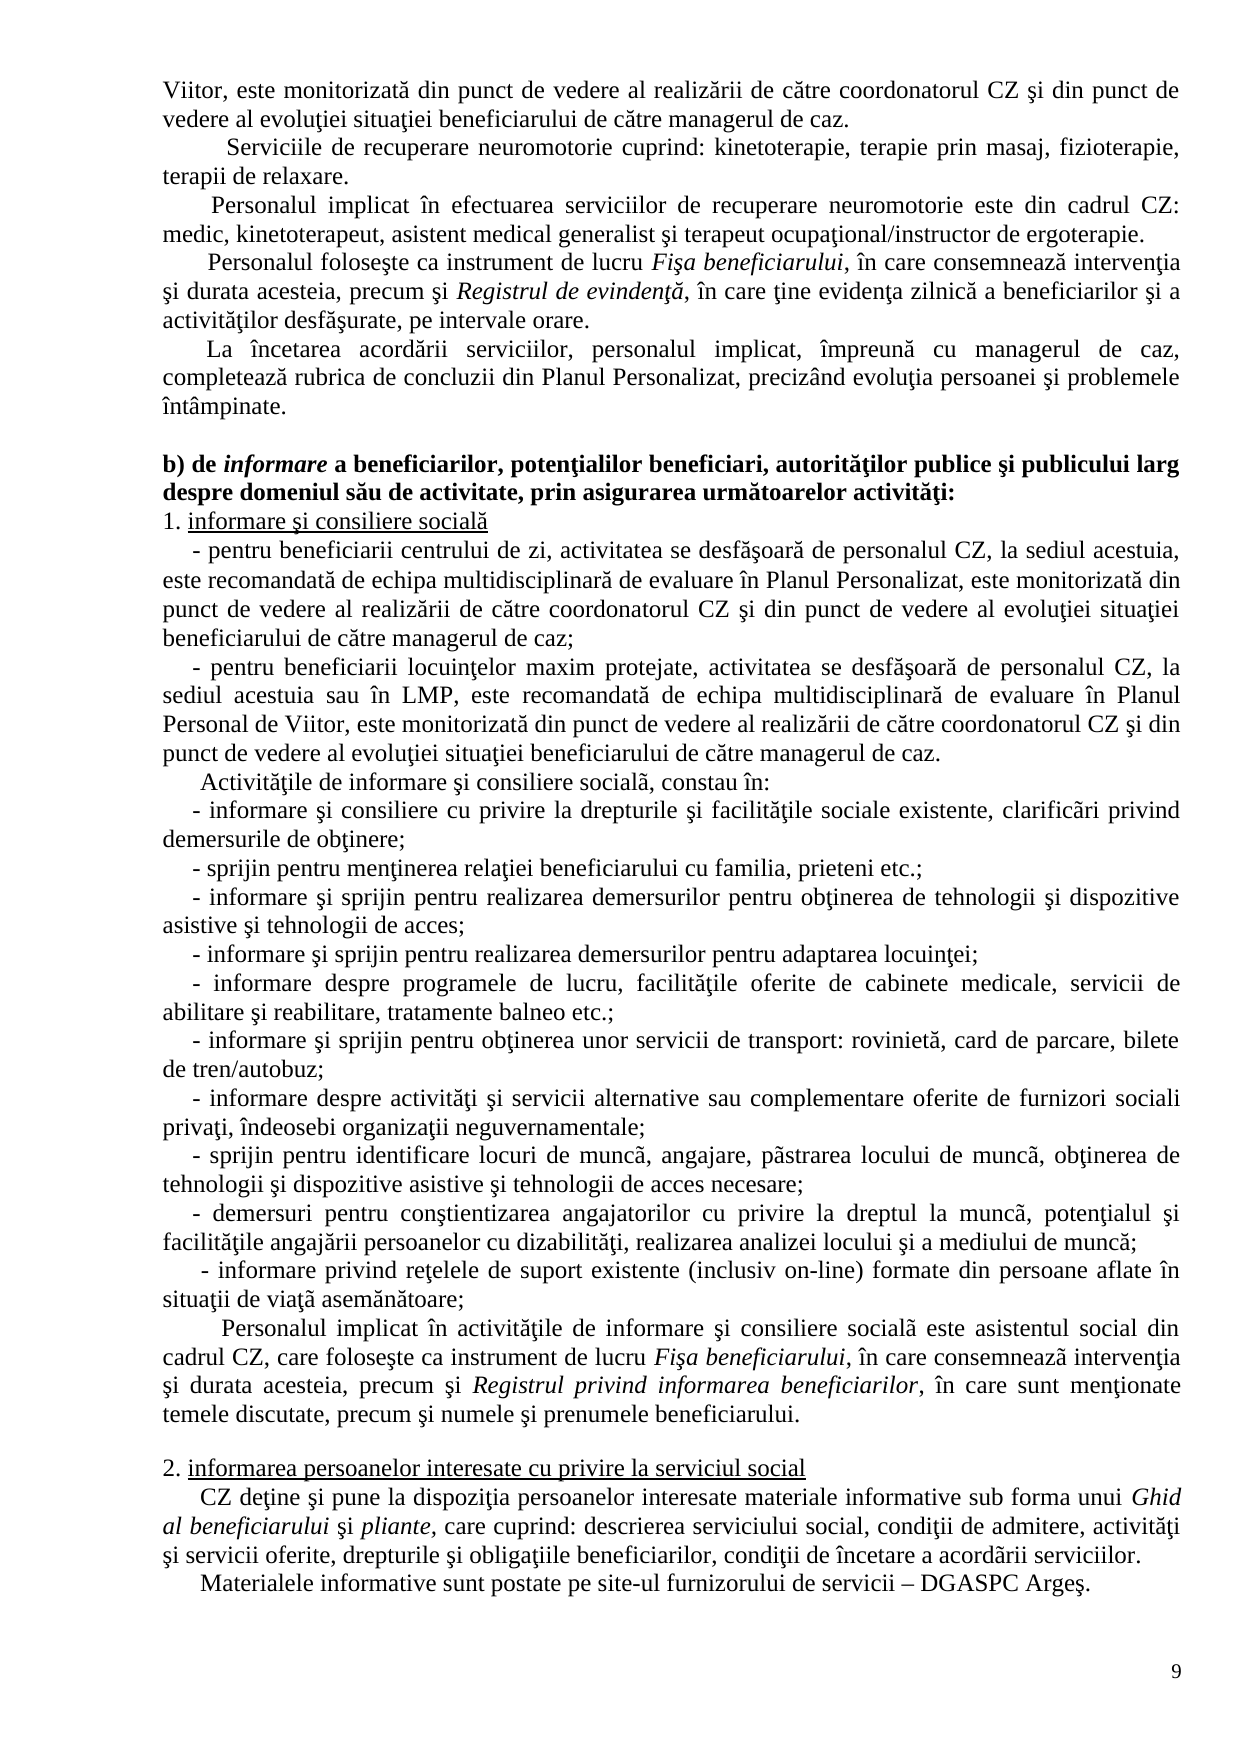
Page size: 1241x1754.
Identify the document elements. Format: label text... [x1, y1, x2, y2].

text - informare şi sprijin pentru realizarea demersurilor pentru adaptarea locuinţei; [162, 939, 1181, 968]
text - informare şi consiliere cu privire la drepturile şi facilităţile sociale existente, clarificãri privind demersurile de obţinere; [162, 796, 1181, 853]
text - informare despre programele de lucru, facilităţile oferite de cabinete medicale, servicii de abilitare şi reabilitare, tratamente balneo etc.; [162, 968, 1181, 1026]
text Materialele informative sunt postate pe site-ul furnizorului de servicii – DGASPC Argeş. [162, 1568, 1181, 1597]
text - informare privind reţelele de suport existente (inclusiv on-line) formate din persoane aflate în situaţii de viaţã asemănătoare; [162, 1256, 1181, 1313]
text 1. informare şi consiliere socială [162, 506, 1181, 535]
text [162, 75, 1181, 132]
text b) de informare a beneficiarilor, potenţialilor beneficiari, autorităţilor publice şi publicului larg despre domeniul său de activitate, prin asigurarea următoarelor activităţi: [162, 449, 1181, 506]
text - pentru beneficiarii locuinţelor maxim protejate, activitatea se desfăşoară de personalul CZ, la sediul acestuia sau în LMP, este recomandată de echipa multidisciplinară de evaluare în Planul Personal de Viitor, este monitorizată din punct de vedere al realizării de către coordonatorul CZ şi din punct de vedere al evoluţiei situaţiei beneficiarului de către managerul de caz. [162, 652, 1181, 767]
text Personalul implicat în efectuarea serviciilor de recuperare neuromotorie este din cadrul CZ: medic, kinetoterapeut, asistent medical generalist şi terapeut ocupaţional/instructor de ergoterapie. [162, 190, 1181, 247]
text - informare despre activităţi şi servicii alternative sau complementare oferite de furnizori sociali privaţi, îndeosebi organizaţii neguvernamentale; [162, 1083, 1181, 1141]
text Personalul foloseşte ca instrument de lucru Fişa beneficiarului, în care consemnează intervenţia şi durata acesteia, precum şi Registrul de evindenţă, în care ţine evidenţa zilnică a beneficiarilor şi a activităţilor desfăşurate, pe intervale orare. [162, 247, 1181, 334]
text - sprijin pentru menţinerea relaţiei beneficiarului cu familia, prieteni etc.; [162, 853, 1181, 882]
text Personalul implicat în activităţile de informare şi consiliere socialã este asistentul social din cadrul CZ, care foloseşte ca instrument de lucru Fişa beneficiarului, în care consemneazã intervenţia şi durata acesteia, precum şi Registrul privind informarea beneficiarilor, în care sunt menţionate temele discutate, precum şi numele şi prenumele beneficiarului. [162, 1313, 1181, 1428]
text Serviciile de recuperare neuromotorie cuprind: kinetoterapie, terapie prin masaj, fizioterapie, terapii de relaxare. [162, 132, 1181, 190]
text - informare şi sprijin pentru realizarea demersurilor pentru obţinerea de tehnologii şi dispozitive asistive şi tehnologii de acces; [162, 882, 1181, 939]
text CZ deţine şi pune la dispoziţia persoanelor interesate materiale informative sub forma unui Ghid al beneficiarului şi pliante, care cuprind: descrierea serviciului social, condiţii de admitere, activităţi şi servicii oferite, drepturile şi obligaţiile beneficiarilor, condiţii de încetare a acordãrii serviciilor. [162, 1482, 1181, 1568]
text - informare şi sprijin pentru obţinerea unor servicii de transport: rovinietă, card de parcare, bilete de tren/autobuz; [162, 1026, 1181, 1083]
text - sprijin pentru identificare locuri de muncã, angajare, pãstrarea locului de muncã, obţinerea de tehnologii şi dispozitive asistive şi tehnologii de acces necesare; [162, 1141, 1181, 1198]
text - demersuri pentru conştientizarea angajatorilor cu privire la dreptul la muncã, potenţialul şi facilităţile angajării persoanelor cu dizabilităţi, realizarea analizei locului şi a mediului de muncă; [162, 1198, 1181, 1256]
text 2. informarea persoanelor interesate cu privire la serviciul social [162, 1453, 1181, 1482]
text La încetarea acordării serviciilor, personalul implicat, împreună cu managerul de caz, completează rubrica de concluzii din Planul Personalizat, precizând evoluţia persoanei şi problemele întâmpinate. [162, 334, 1181, 420]
text Activităţile de informare şi consiliere socialã, constau în: [162, 767, 1181, 796]
text - pentru beneficiarii centrului de zi, activitatea se desfăşoară de personalul CZ, la sediul acestuia, este recomandată de echipa multidisciplinară de evaluare în Planul Personalizat, este monitorizată din punct de vedere al realizării de către coordonatorul CZ şi din punct de vedere al evoluţiei situaţiei beneficiarului de către managerul de caz; [162, 535, 1181, 652]
